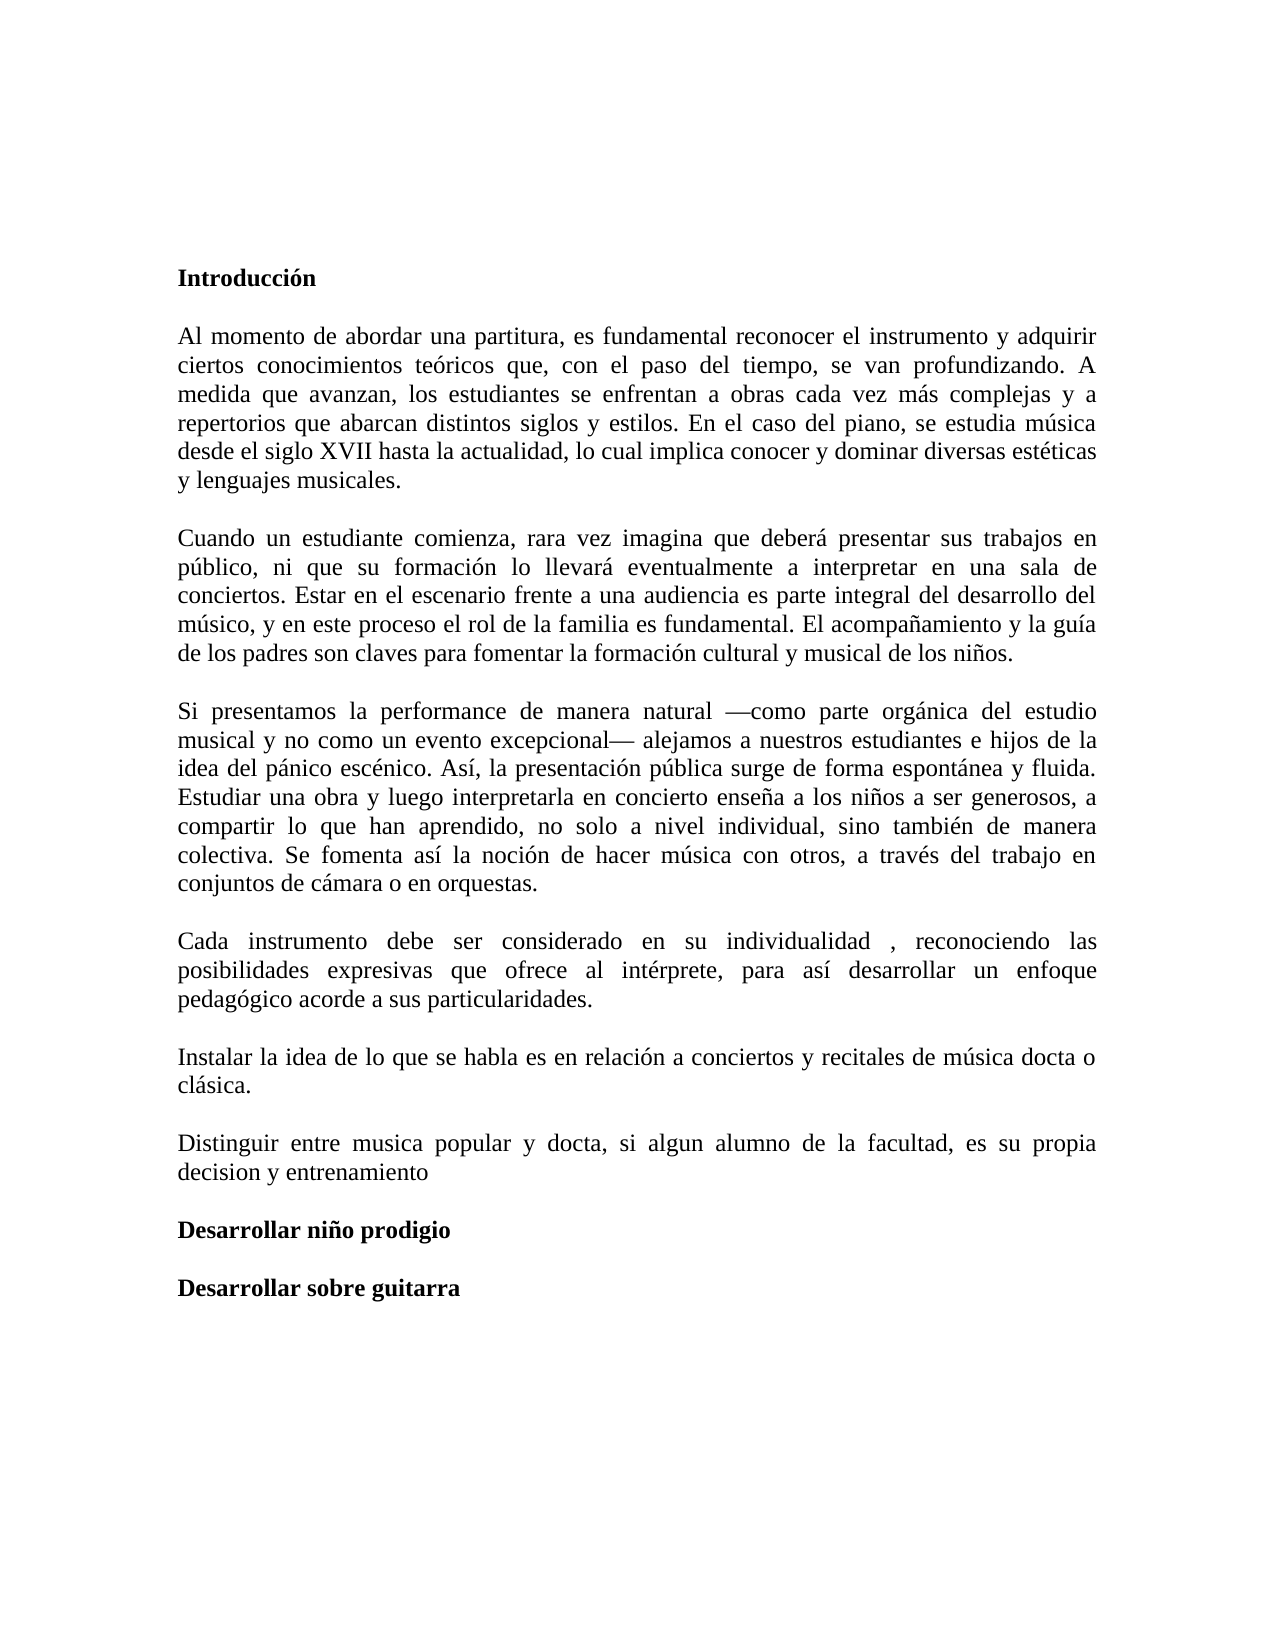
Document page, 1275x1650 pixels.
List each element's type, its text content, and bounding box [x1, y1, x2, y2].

text Al momento de abordar una partitura, es fundamental reconocer el instrumento y adquirir ciertos conocimientos teóricos que, con el paso del tiempo, se van profundizando. A medida que avanzan, los estudiantes se enfrentan a obras cada vez más complejas y a repertorios que abarcan distintos siglos y estilos. En el caso del piano, se estudia música desde el siglo XVII hasta la actualidad, lo cual implica conocer y dominar diversas estéticas y lenguajes musicales. [177, 321, 1098, 494]
text Si presentamos la performance de manera natural —como parte orgánica del estudio musical y no como un evento excepcional— alejamos a nuestros estudiantes e hijos de la idea del pánico escénico. Así, la presentación pública surge de forma espontánea y fluida. Estudiar una obra y luego interpretarla en concierto enseña a los niños a ser generosos, a compartir lo que han aprendido, no solo a nivel individual, sino también de manera colectiva. Se fomenta así la noción de hacer música con otros, a través del trabajo en conjuntos de cámara o en orquestas. [177, 696, 1098, 897]
text Desarrollar niño prodigio [177, 1215, 1098, 1244]
text Distinguir entre musica popular y docta, si algun alumno de la facultad, es su propia decision y entrenamiento [177, 1128, 1098, 1186]
text Cuando un estudiante comienza, rara vez imagina que deberá presentar sus trabajos en público, ni que su formación lo llevará eventualmente a interpretar en una sala de conciertos. Estar en el escenario frente a una audiencia es parte integral del desarrollo del músico, y en este proceso el rol de la familia es fundamental. El acompañamiento y la guía de los padres son claves para fomentar la formación cultural y musical de los niños. [177, 523, 1098, 667]
text Desarrollar sobre guitarra [177, 1273, 1098, 1302]
text Instalar la idea de lo que se habla es en relación a conciertos y recitales de música docta o clásica. [177, 1042, 1098, 1099]
text Cada instrumento debe ser considerado en su individualidad , reconociendo las posibilidades expresivas que ofrece al intérprete, para así desarrollar un enfoque pedagógico acorde a sus particularidades. [177, 926, 1098, 1013]
text Introducción [177, 263, 1098, 292]
